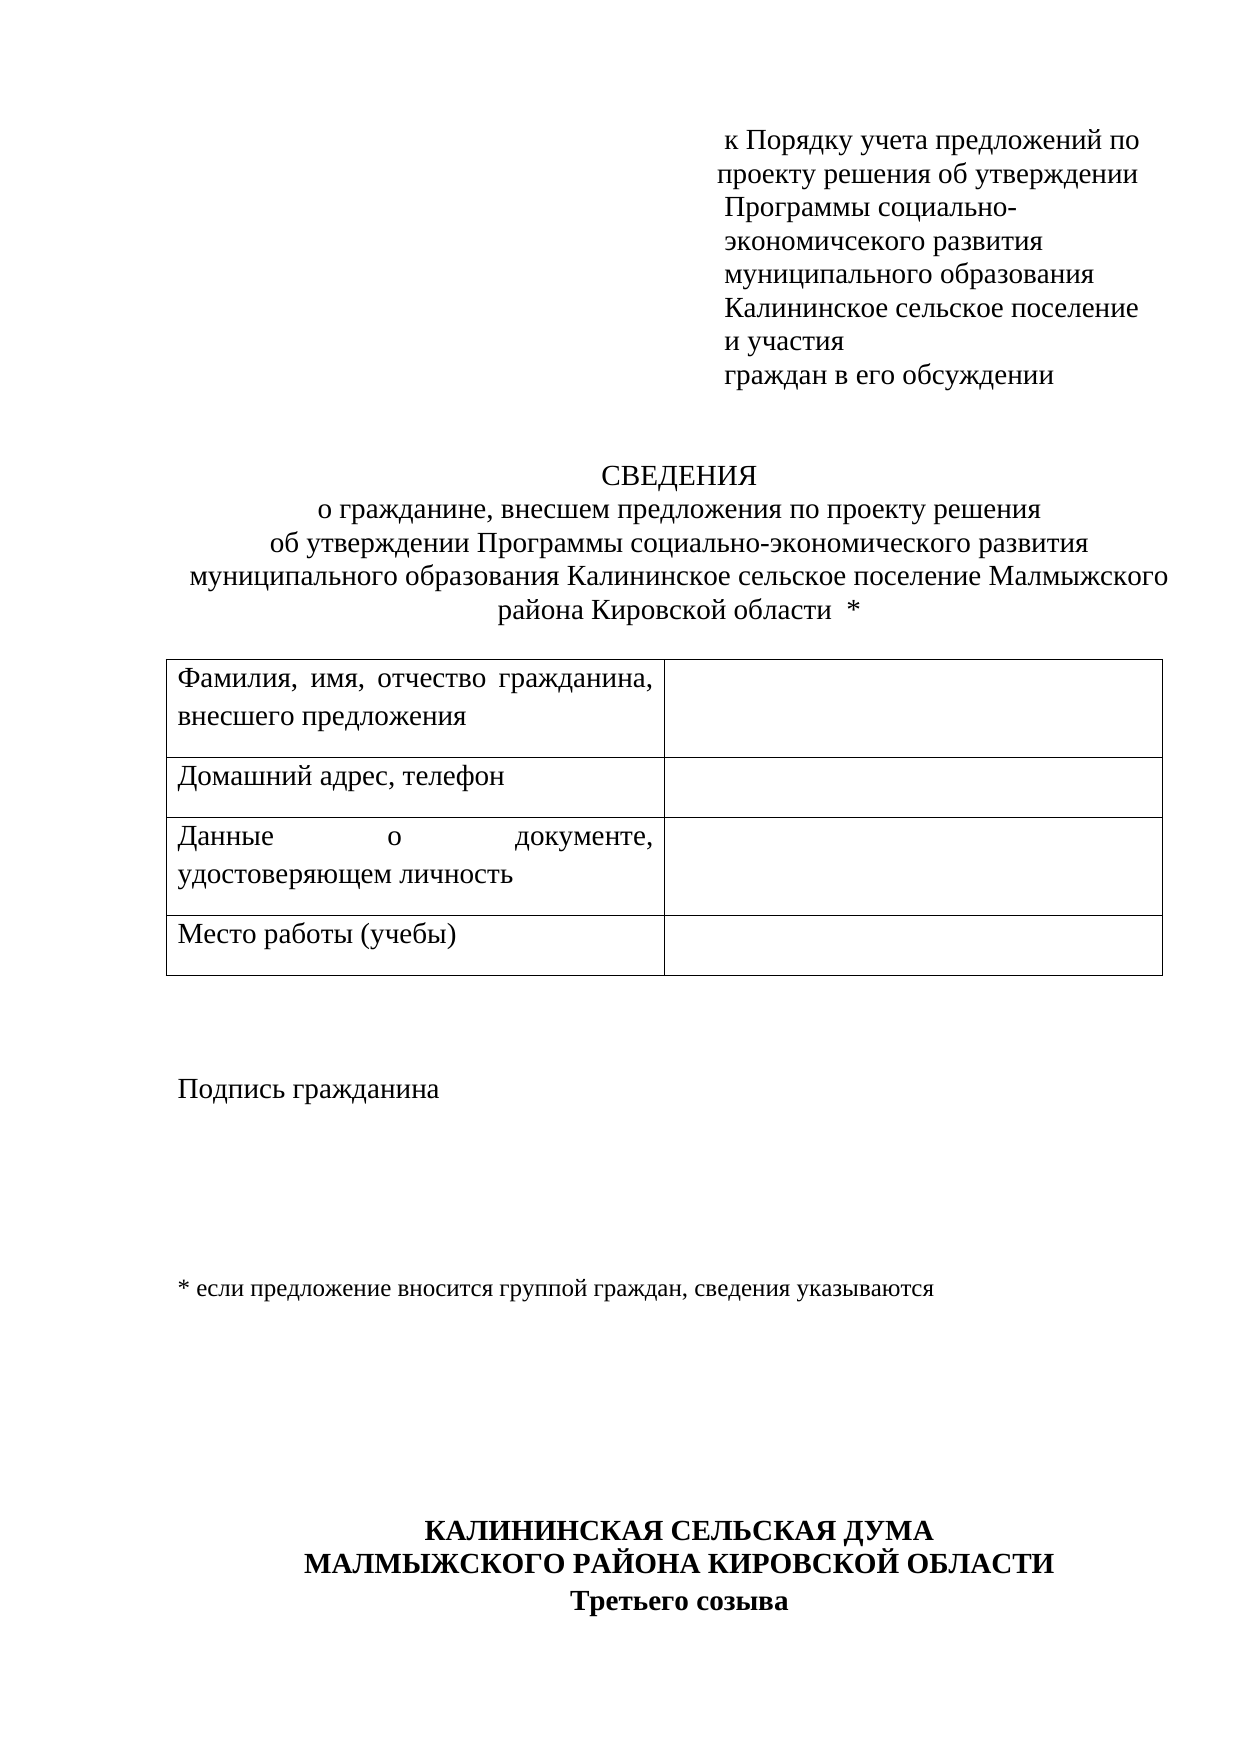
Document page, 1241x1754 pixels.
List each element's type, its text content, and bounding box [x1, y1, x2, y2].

text Программы социально- [177, 189, 1181, 223]
text проекту решения об утверждении [177, 156, 1181, 189]
text об утверждении Программы социально-экономического развития муниципального образования Калининское сельское поселение Малмыжского района Кировской области * [177, 525, 1181, 625]
text КАЛИНИНСКАЯ СЕЛЬСКАЯ ДУМА [177, 1513, 1181, 1547]
table_header Фамилия, имя, отчество гражданина, внесшего предложения [167, 660, 664, 757]
text о гражданине, внесшем предложения по проекту решения [177, 491, 1181, 525]
table_cell [665, 758, 1162, 817]
text Подпись гражданина [177, 1071, 1181, 1105]
text Калининское сельское поселение [177, 290, 1181, 323]
table_header [665, 660, 1162, 757]
text Третьего созыва [177, 1580, 1181, 1618]
text СВЕДЕНИЯ [177, 458, 1181, 491]
table_cell Домашний адрес, телефон [167, 758, 664, 817]
table_cell [665, 818, 1162, 915]
table_cell Место работы (учебы) [167, 916, 664, 975]
text муниципального образования [177, 256, 1181, 290]
table_cell Данные о документе, удостоверяющем личность [167, 818, 664, 915]
text экономичсекого развития [177, 223, 1181, 256]
text и участия [177, 323, 1181, 357]
text граждан в его обсуждении [177, 357, 1181, 391]
text МАЛМЫЖСКОГО РАЙОНА КИРОВСКОЙ ОБЛАСТИ [177, 1547, 1181, 1580]
table_cell [665, 916, 1162, 975]
text к Порядку учета предложений по [177, 122, 1181, 156]
text * если предложение вносится группой граждан, сведения указываются [177, 1273, 1181, 1301]
